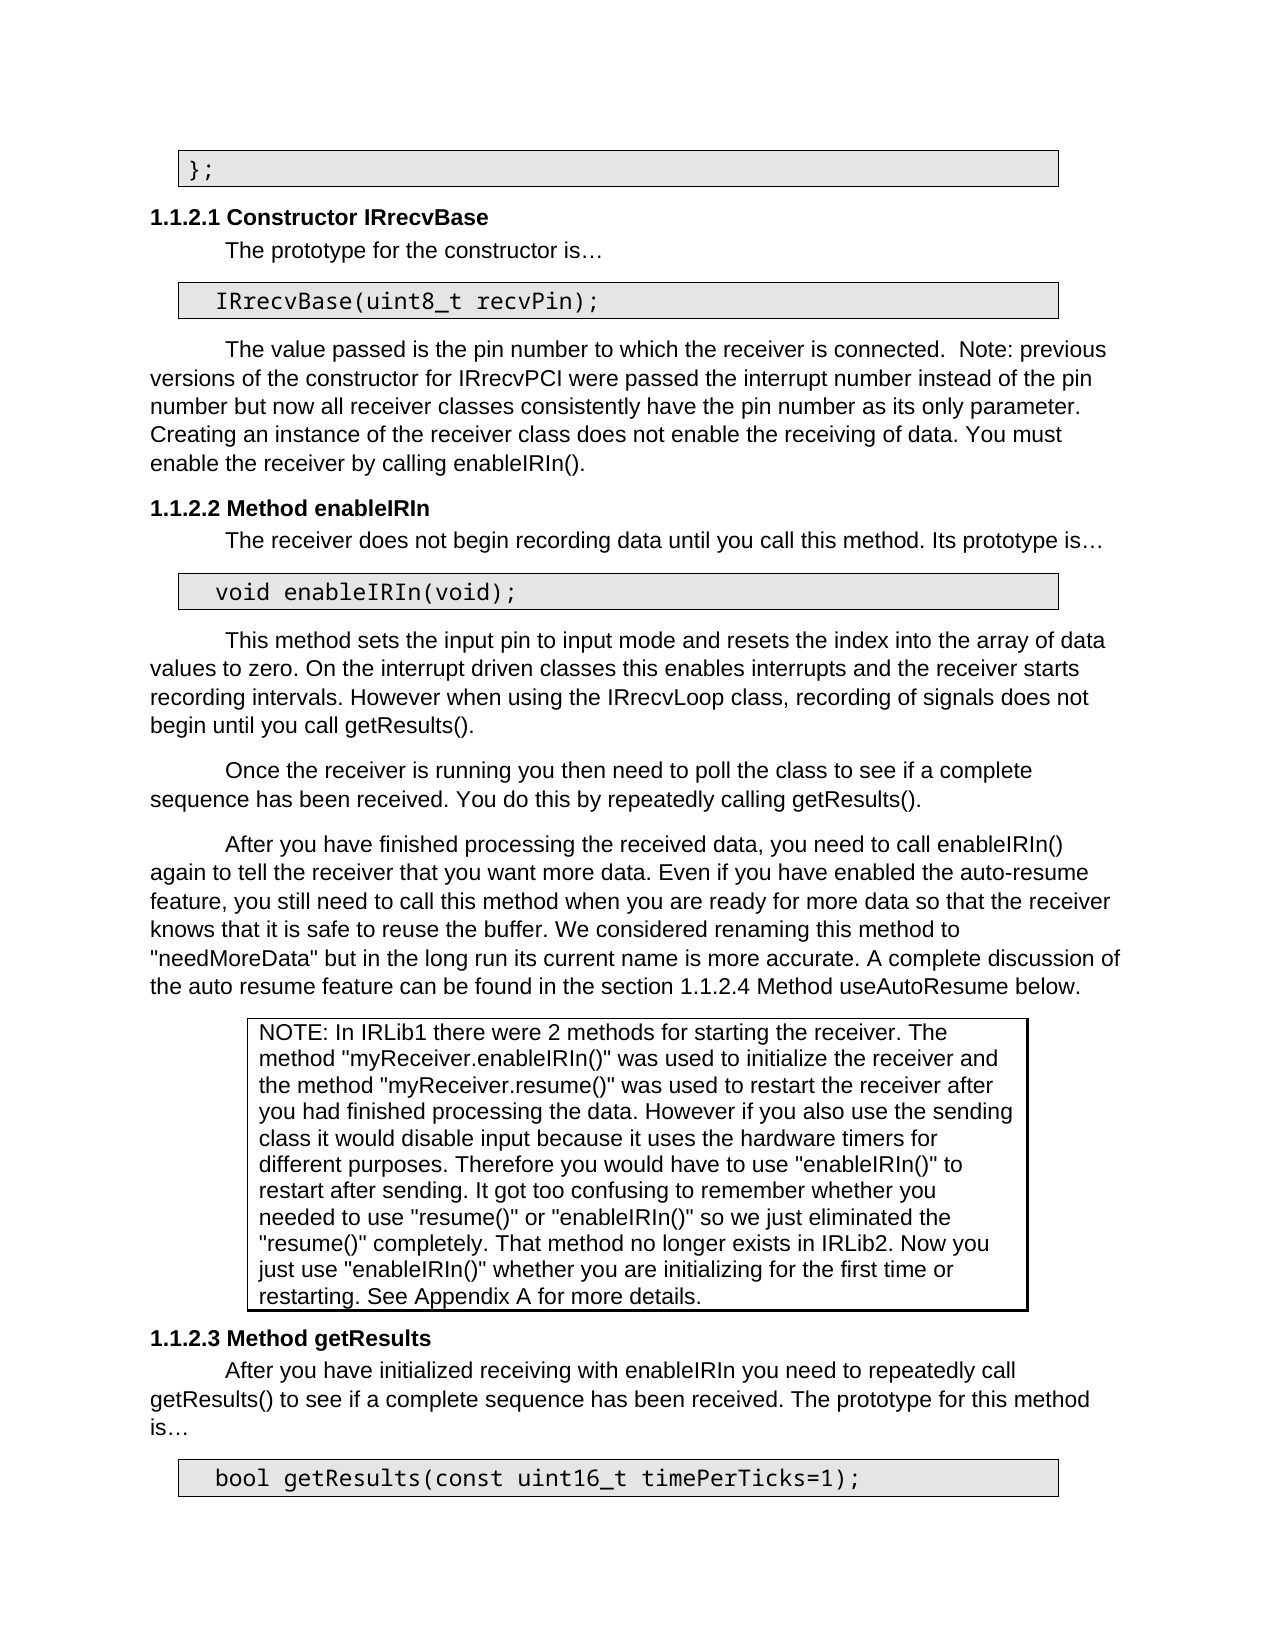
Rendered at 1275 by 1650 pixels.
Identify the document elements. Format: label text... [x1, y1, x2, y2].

text Once the receiver is running you then need to poll the class to see if a complete sequence has been received. You do this by repeatedly calling getResults(). [150, 757, 1125, 812]
text The prototype for the constructor is… [150, 237, 1125, 263]
subtitle 1.1.2.1 Constructor IRrecvBase [150, 204, 1125, 231]
text After you have initialized receiving with enableIRIn you need to repeatedly call getResults() to see if a complete sequence has been received. The prototype for this method is… [150, 1357, 1125, 1440]
text IRrecvBase(uint8_t recvPin); [179, 283, 1058, 318]
text }; [179, 151, 1058, 186]
text void enableIRIn(void); [179, 574, 1058, 609]
subtitle 1.1.2.3 Method getResults [150, 1324, 1125, 1351]
text The receiver does not begin recording data until you call this method. Its prototype is… [150, 527, 1125, 554]
text After you have finished processing the received data, you need to call enableIRIn() again to tell the receiver that you want more data. Even if you have enabled the auto-resume feature, you still need to call this method when you are ready for more data so that the receiver knows that it is safe to reuse the buffer. We considered renaming this method to "needMoreData" but in the long run its current name is more accurate. A complete discussion of the auto resume feature can be found in the section 1.1.2.4 Method useAutoResume below. [150, 831, 1125, 999]
subtitle 1.1.2.2 Method enableIRIn [150, 495, 1125, 521]
text The value passed is the pin number to which the receiver is connected. Note: previous versions of the constructor for IRrecvPCI were passed the interrupt number instead of the pin number but now all receiver classes consistently have the pin number as its only parameter. Creating an instance of the receiver class does not enable the receiving of data. You must enable the receiver by calling enableIRIn(). [150, 336, 1125, 476]
text bool getResults(const uint16_t timePerTicks=1); [179, 1460, 1058, 1496]
text This method sets the input pin to input mode and resets the index into the array of data values to zero. On the interrupt driven classes this enables interrupts and the receiver starts recording intervals. However when using the IRrecvLoop class, recording of signals does not begin until you call getResults(). [150, 627, 1125, 738]
table_header NOTE: In IRLib1 there were 2 methods for starting the receiver. The method "myReceiver.enableIRIn()" was used to initialize the receiver and the method "myReceiver.resume()" was used to restart the receiver after you had finished processing the data. However if you also use the sending class it would disable input because it uses the hardware timers for different purposes. Therefore you would have to use "enableIRIn()" to restart after sending. It got too confusing to remember whether you needed to use "resume()" or "enableIRIn()" so we just eliminated the "resume()" completely. That method no longer exists in IRLib2. Now you just use "enableIRIn()" whether you are initializing for the first time or restarting. See Appendix A for more details. [248, 1019, 1026, 1309]
